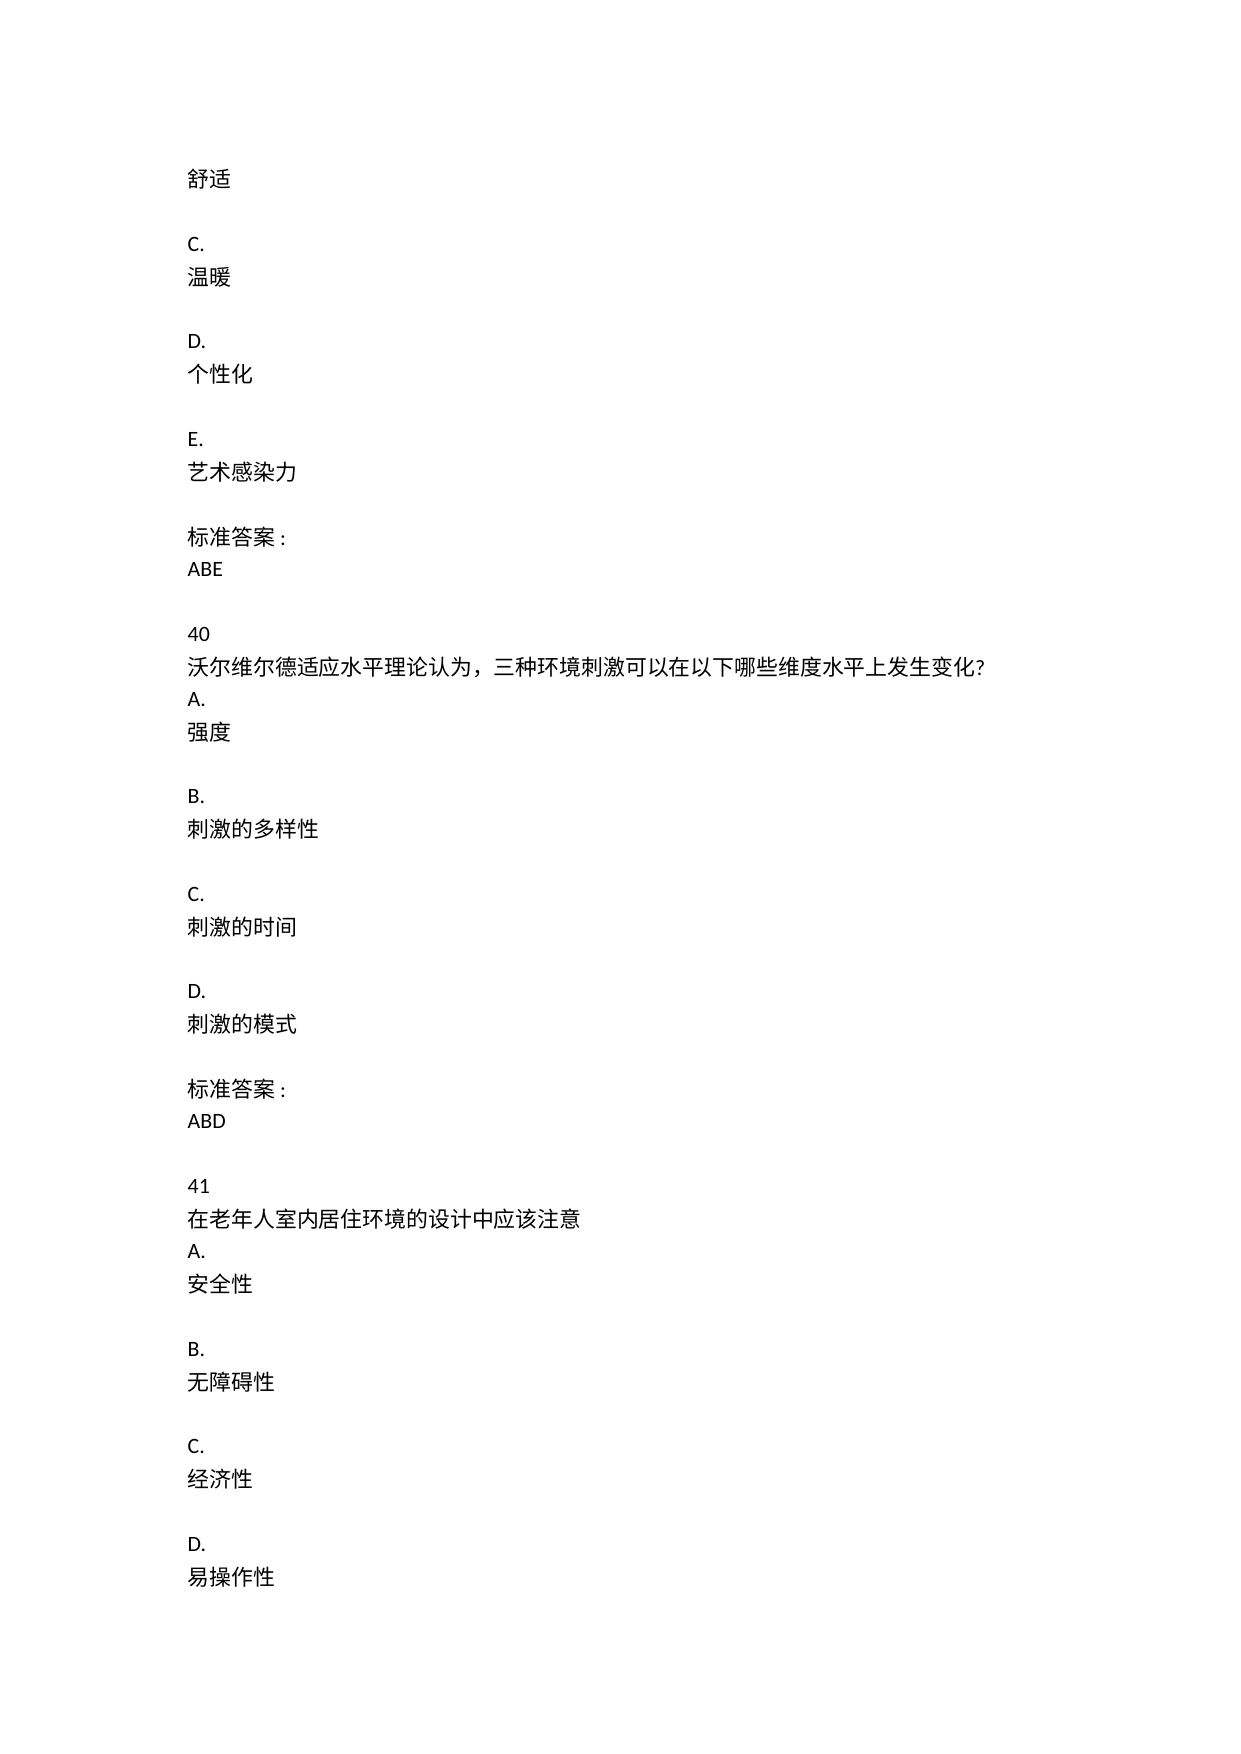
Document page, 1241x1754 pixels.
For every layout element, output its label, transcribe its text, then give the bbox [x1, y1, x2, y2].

text 经济性 [187, 1462, 1053, 1494]
text 标准答案 : [187, 519, 1053, 552]
text B. [187, 779, 1053, 812]
text 在老年人室内居住环境的设计中应该注意 [187, 1202, 1053, 1234]
text A. [187, 1234, 1053, 1267]
text D. [187, 1527, 1053, 1559]
text C. [187, 877, 1053, 909]
text E. [187, 422, 1053, 454]
text 安全性 [187, 1267, 1053, 1299]
text 41 [187, 1169, 1053, 1202]
text 温暖 [187, 259, 1053, 292]
text 标准答案 : [187, 1072, 1053, 1104]
text A. [187, 682, 1053, 714]
text 40 [187, 617, 1053, 649]
text C. [187, 1429, 1053, 1462]
text ABE [187, 552, 1053, 584]
text D. [187, 324, 1053, 357]
text B. [187, 1332, 1053, 1364]
text 强度 [187, 714, 1053, 747]
text 沃尔维尔德适应水平理论认为，三种环境刺激可以在以下哪些维度水平上发生变化? [187, 649, 1053, 682]
text 无障碍性 [187, 1364, 1053, 1397]
text D. [187, 974, 1053, 1007]
text C. [187, 227, 1053, 259]
text 易操作性 [187, 1559, 1053, 1592]
text ABD [187, 1104, 1053, 1137]
text 刺激的时间 [187, 909, 1053, 942]
text 舒适 [187, 162, 1053, 194]
text 刺激的多样性 [187, 812, 1053, 844]
text 艺术感染力 [187, 454, 1053, 487]
text 刺激的模式 [187, 1007, 1053, 1039]
text 个性化 [187, 357, 1053, 389]
